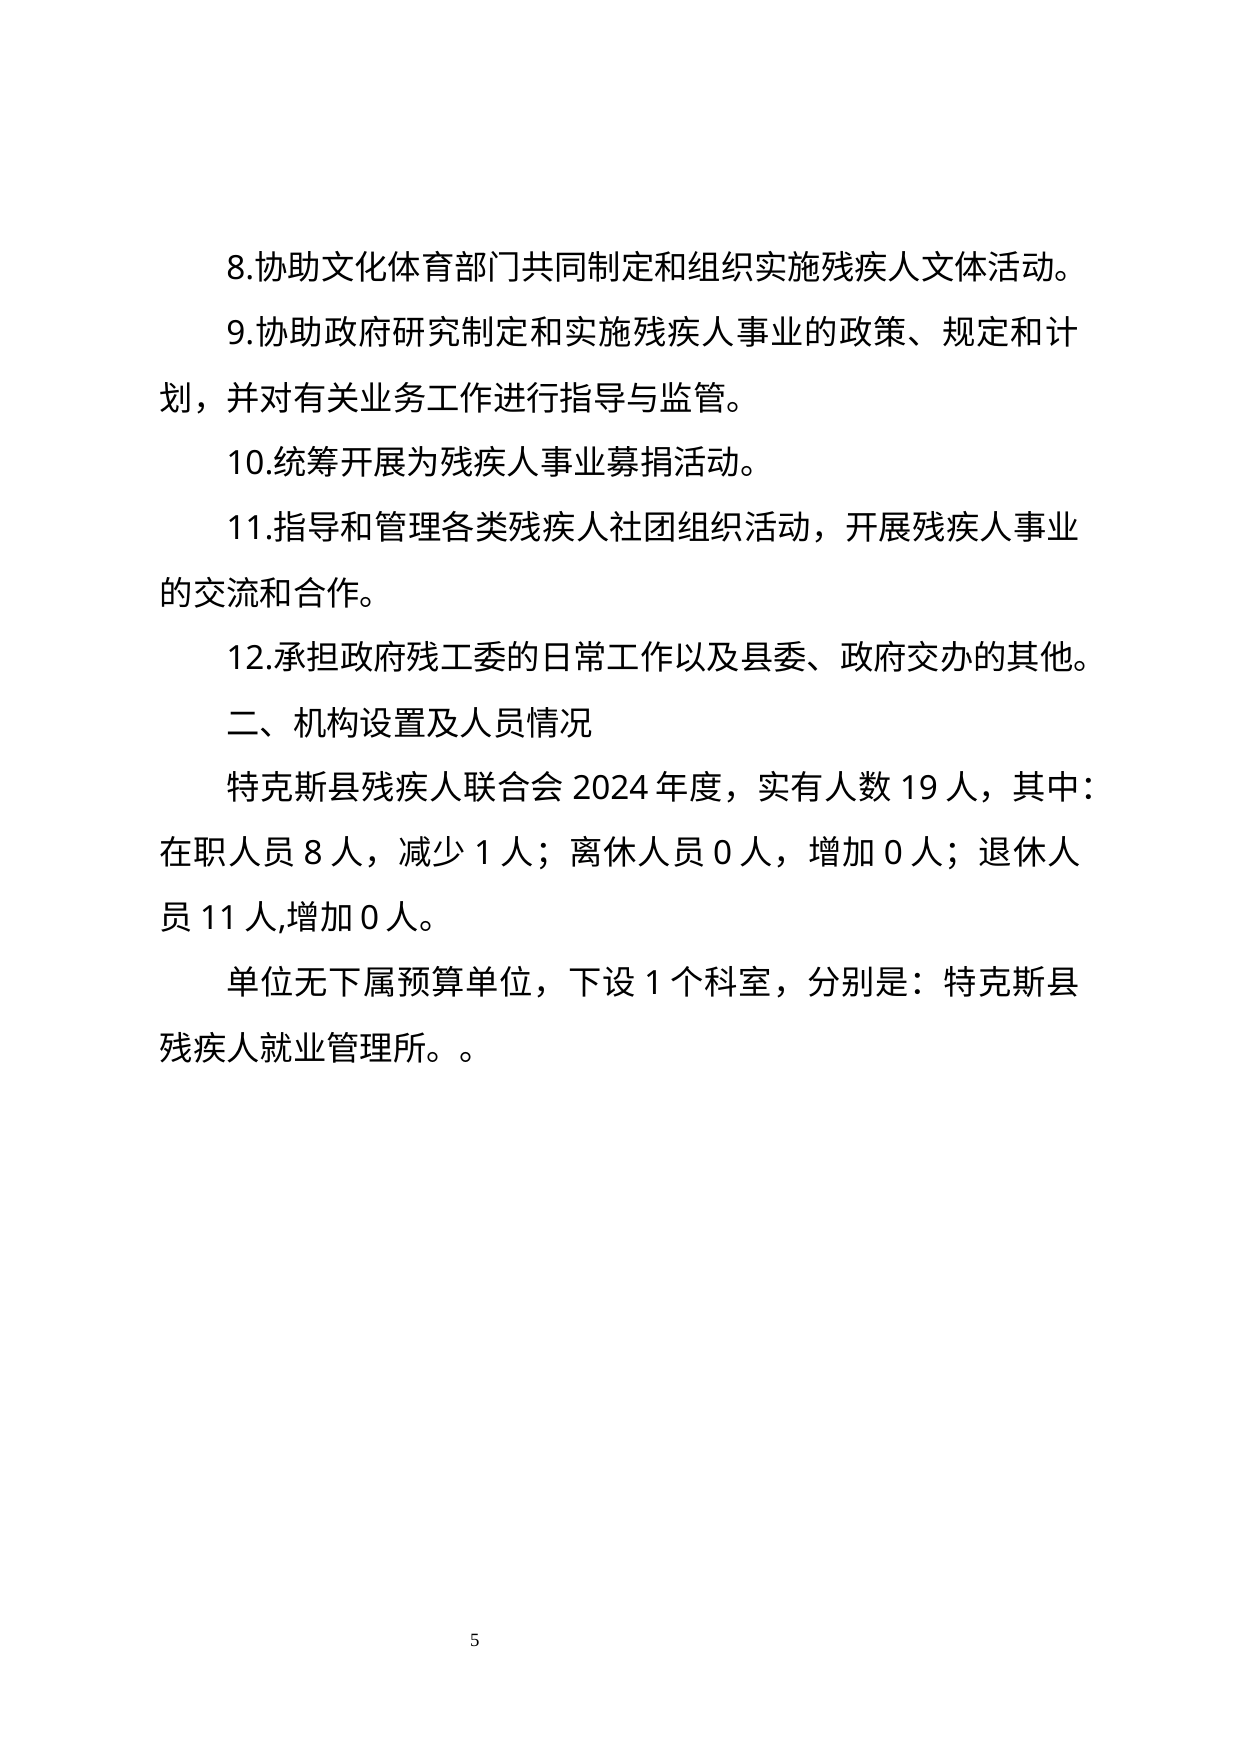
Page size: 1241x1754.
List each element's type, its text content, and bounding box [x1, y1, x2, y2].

text 二、机构设置及人员情况 [159, 688, 1081, 753]
text 8.协助文化体育部门共同制定和组织实施残疾人文体活动。 [159, 233, 1081, 298]
text 9.协助政府研究制定和实施残疾人事业的政策、规定和计划，并对有关业务工作进行指导与监管。 [159, 298, 1081, 428]
text 12.承担政府残工委的日常工作以及县委、政府交办的其他。 [159, 623, 1081, 688]
text 特克斯县残疾人联合会2024年度，实有人数19人，其中：在职人员8人，减少1人；离休人员0人，增加0人；退休人员11人,增加0人。 [159, 753, 1081, 948]
text 10.统筹开展为残疾人事业募捐活动。 [159, 428, 1081, 493]
text 单位无下属预算单位，下设1个科室，分别是：特克斯县残疾人就业管理所。。 [159, 948, 1081, 1078]
text 11.指导和管理各类残疾人社团组织活动，开展残疾人事业的交流和合作。 [159, 493, 1081, 623]
